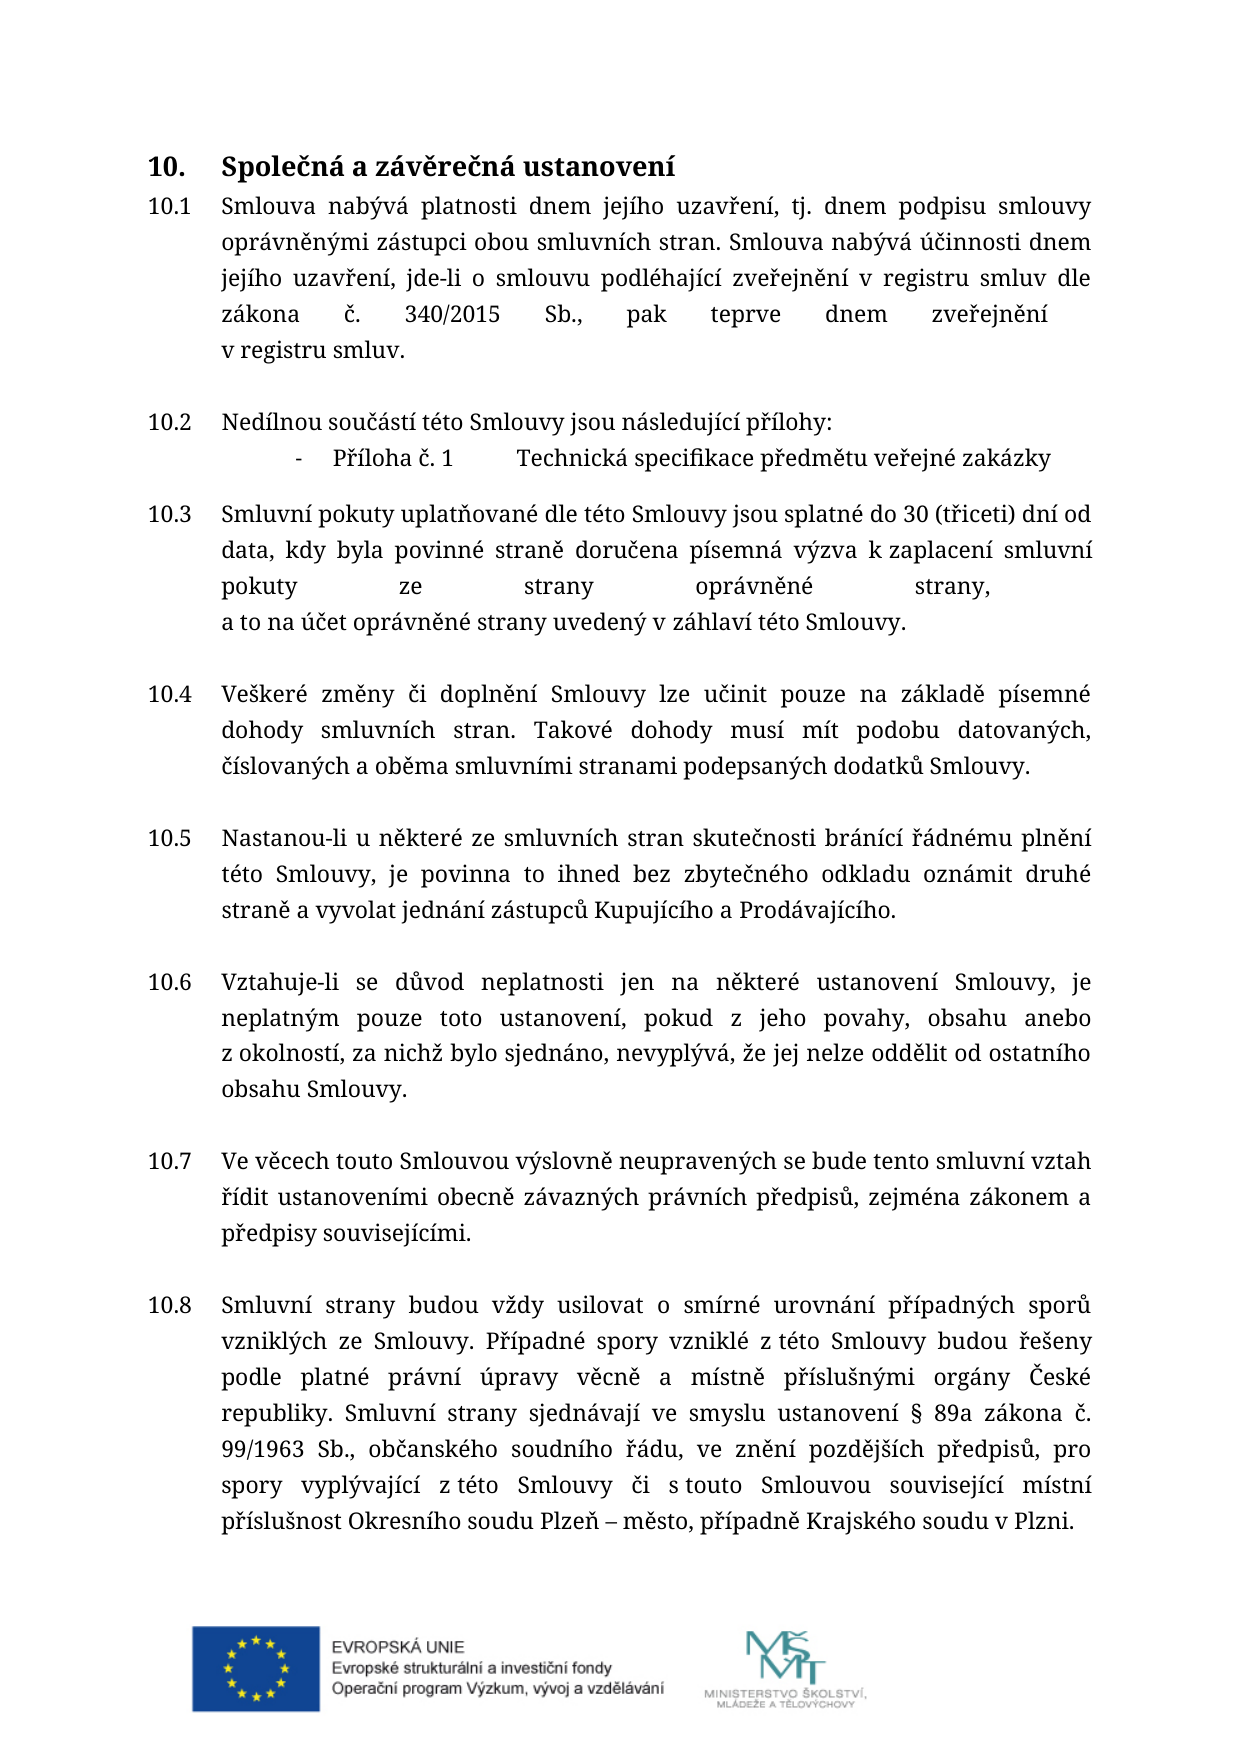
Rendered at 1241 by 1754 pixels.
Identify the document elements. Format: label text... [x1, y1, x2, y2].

list Příloha č. 1 Technická specifikace předmětu veřejné zakázky [295, 442, 1093, 473]
text 10.1 Smlouva nabývá platnosti dnem jejího uzavření, tj. dnem podpisu smlouvy oprávněnými zástupci obou smluvních stran. Smlouva nabývá účinnosti dnem jejího uzavření, jde-li o smlouvu podléhající zveřejnění v registru smluv dle zákona č. 340/2015 Sb., pak teprve dnem zveřejnění v registru smluv. [148, 190, 1093, 365]
text 10.3 Smluvní pokuty uplatňované dle této Smlouvy jsou splatné do 30 (třiceti) dní od data, kdy byla povinné straně doručena písemná výzva k zaplacení smluvní pokuty ze strany oprávněné strany, a to na účet oprávněné strany uvedený v záhlaví této Smlouvy. [148, 498, 1093, 637]
text 10.6 Vztahuje-li se důvod neplatnosti jen na některé ustanovení Smlouvy, je neplatným pouze toto ustanovení, pokud z jeho povahy, obsahu anebo z okolností, za nichž bylo sjednáno, nevyplývá, že jej nelze oddělit od ostatního obsahu Smlouvy. [148, 966, 1093, 1104]
text 10.7 Ve věcech touto Smlouvou výslovně neupravených se bude tento smluvní vztah řídit ustanoveními obecně závazných právních předpisů, zejména zákonem a předpisy souvisejícími. [148, 1145, 1093, 1248]
text 10.8 Smluvní strany budou vždy usilovat o smírné urovnání případných sporů vzniklých ze Smlouvy. Případné spory vzniklé z této Smlouvy budou řešeny podle platné právní úpravy věcně a místně příslušnými orgány České republiky. Smluvní strany sjednávají ve smyslu ustanovení § 89a zákona č. 99/1963 Sb., občanského soudního řádu, ve znění pozdějších předpisů, pro spory vyplývající z této Smlouvy či s touto Smlouvou související místní příslušnost Okresního soudu Plzeň – město, případně Krajského soudu v Plzni. [148, 1289, 1093, 1536]
text 10.4 Veškeré změny či doplnění Smlouvy lze učinit pouze na základě písemné dohody smluvních stran. Takové dohody musí mít podobu datovaných, číslovaných a oběma smluvními stranami podepsaných dodatků Smlouvy. [148, 678, 1093, 781]
text 10.5 Nastanou-li u některé ze smluvních stran skutečnosti bránící řádnému plnění této Smlouvy, je povinna to ihned bez zbytečného odkladu oznámit druhé straně a vyvolat jednání zástupců Kupujícího a Prodávajícího. [148, 822, 1093, 925]
picture [147, 1585, 904, 1754]
text 10. Společná a závěrečná ustanovení [148, 148, 1093, 184]
text 10.2 Nedílnou součástí této Smlouvy jsou následující přílohy: [148, 406, 1093, 437]
